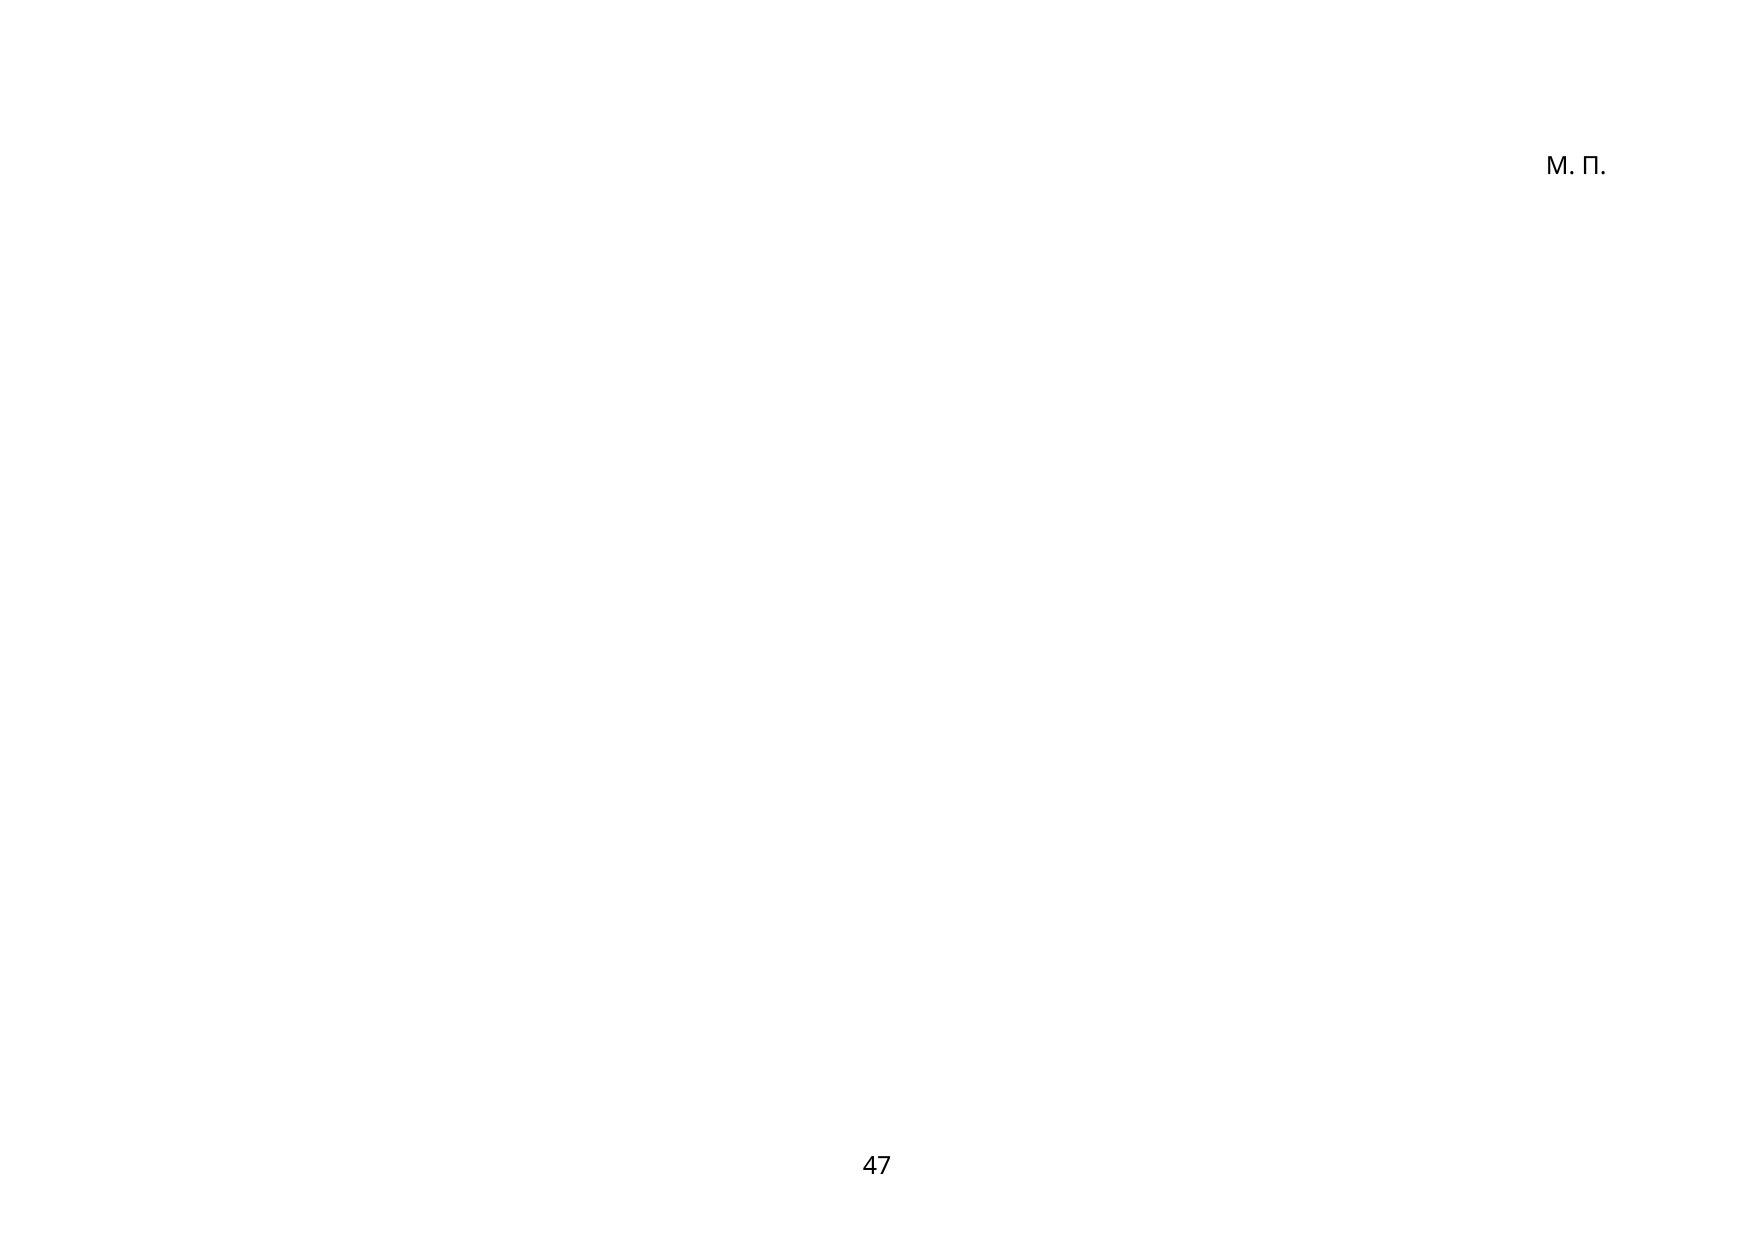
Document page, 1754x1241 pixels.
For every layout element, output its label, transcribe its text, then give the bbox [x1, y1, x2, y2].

text М. П. [148, 148, 1606, 182]
